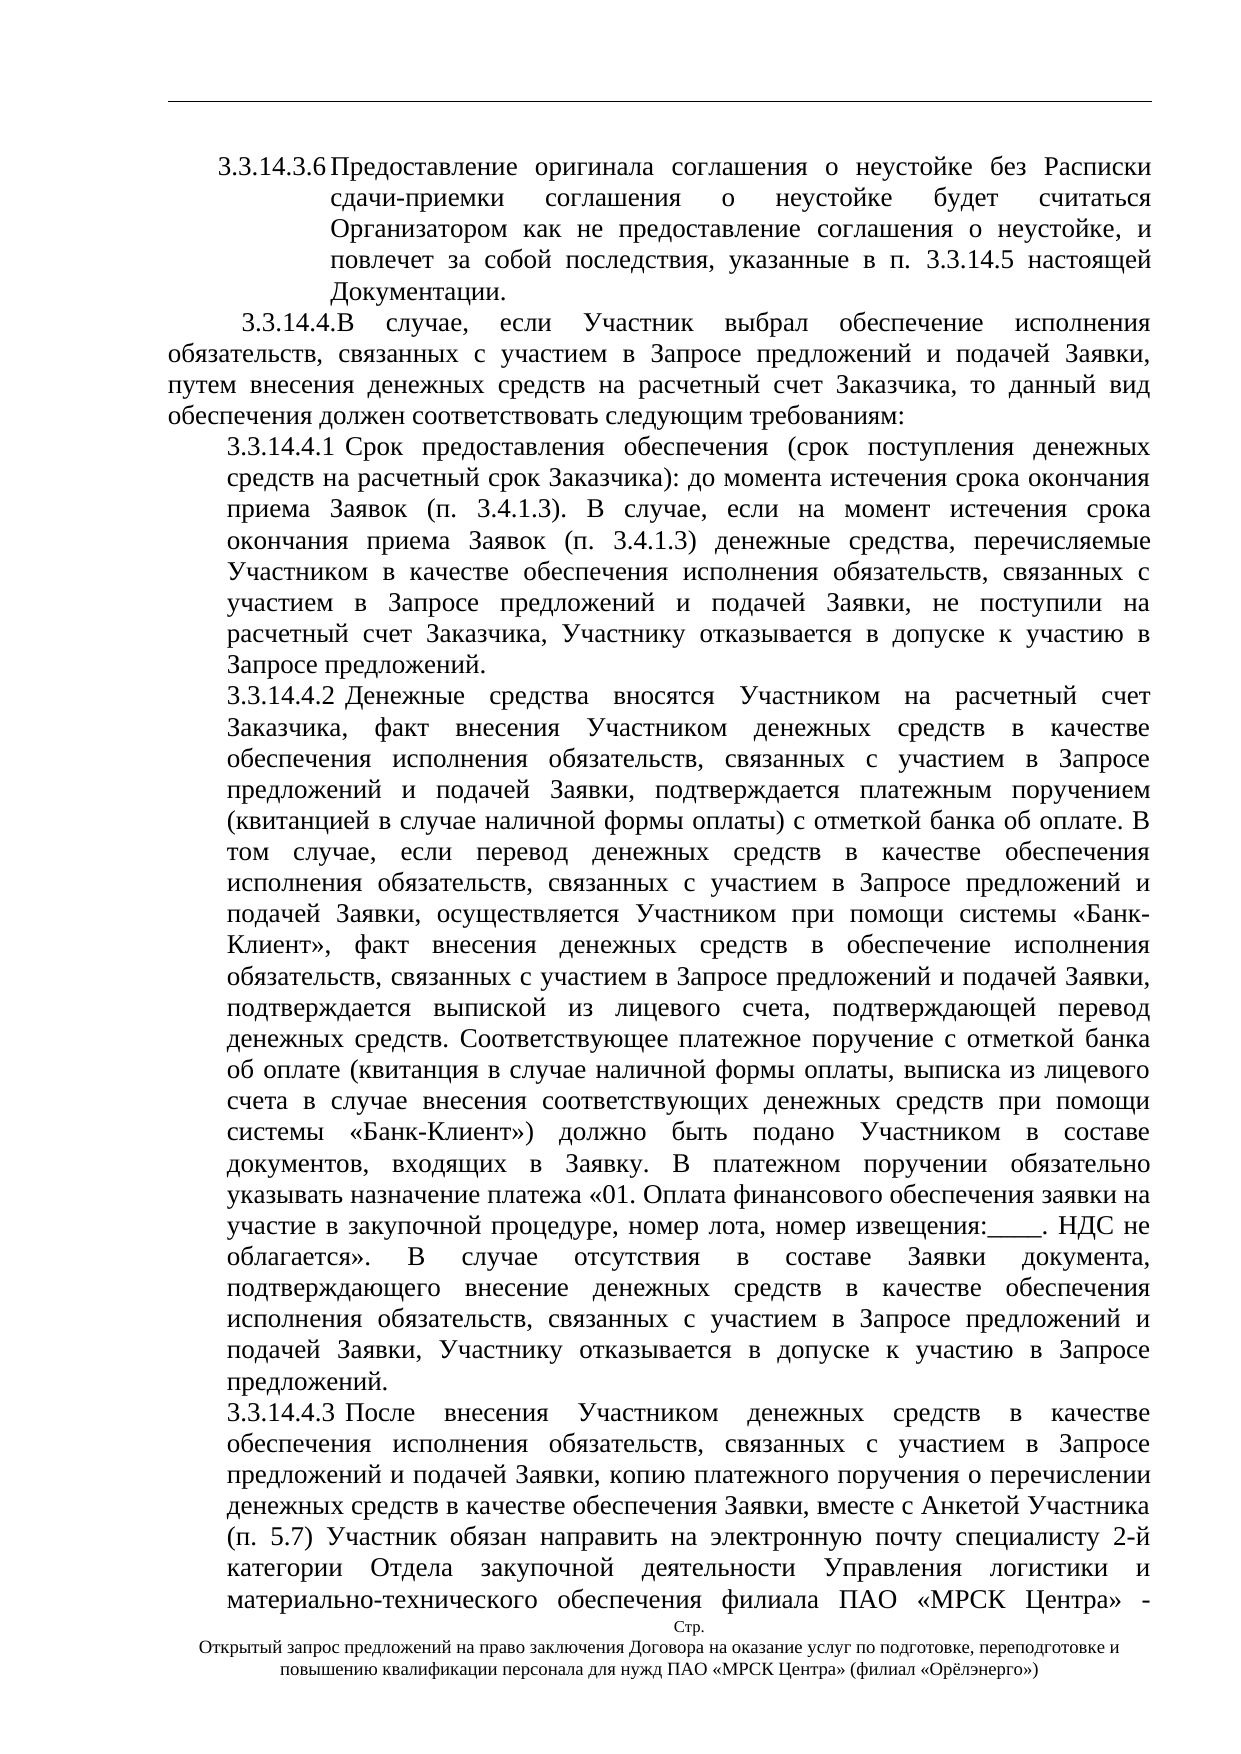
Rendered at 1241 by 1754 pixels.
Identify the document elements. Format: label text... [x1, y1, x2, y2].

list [227, 1396, 1152, 1614]
list Срок предоставления обеспечения (срок поступления денежных средств на расчетный срок Заказчика): до момента истечения срока окончания приема Заявок (п. 3.4.1.3). В случае, если на момент истечения срока окончания приема Заявок (п. 3.4.1.3) денежные средства, перечисляемые Участником в качестве обеспечения исполнения обязательств, связанных с участием в Запросе предложений и подачей Заявки, не поступили на расчетный счет Заказчика, Участнику отказывается в допуске к участию в Запросе предложений. [227, 430, 1152, 679]
list Денежные средства вносятся Участником на расчетный счет Заказчика, факт внесения Участником денежных средств в качестве обеспечения исполнения обязательств, связанных с участием в Запросе предложений и подачей Заявки, подтверждается платежным поручением (квитанцией в случае наличной формы оплаты) с отметкой банка об оплате. В том случае, если перевод денежных средств в качестве обеспечения исполнения обязательств, связанных с участием в Запросе предложений и подачей Заявки, осуществляется Участником при помощи системы «Банк-Клиент», факт внесения денежных средств в обеспечение исполнения обязательств, связанных с участием в Запросе предложений и подачей Заявки, подтверждается выпиской из лицевого счета, подтверждающей перевод денежных средств. Соответствующее платежное поручение с отметкой банка об оплате (квитанция в случае наличной формы оплаты, выписка из лицевого счета в случае внесения соответствующих денежных средств при помощи системы «Банк-Клиент») должно быть подано Участником в составе документов, входящих в Заявку. В платежном поручении обязательно указывать назначение платежа «01. Оплата финансового обеспечения заявки на участие в закупочной процедуре, номер лота, номер извещения:____. НДС не облагается». В случае отсутствия в составе Заявки документа, подтверждающего внесение денежных средств в качестве обеспечения исполнения обязательств, связанных с участием в Запросе предложений и подачей Заявки, Участнику отказывается в допуске к участию в Запросе предложений. [227, 679, 1152, 1396]
list В случае, если Участник выбрал обеспечение исполнения обязательств, связанных с участием в Запросе предложений и подачей Заявки, путем внесения денежных средств на расчетный счет Заказчика, то данный вид обеспечения должен соответствовать следующим требованиям: [168, 306, 1152, 430]
list Предоставление оригинала соглашения о неустойке без Расписки сдачи-приемки соглашения о неустойке будет считаться Организатором как не предоставление соглашения о неустойке, и повлечет за собой последствия, указанные в п. 3.3.14.5 настоящей Документации. [218, 150, 1152, 306]
